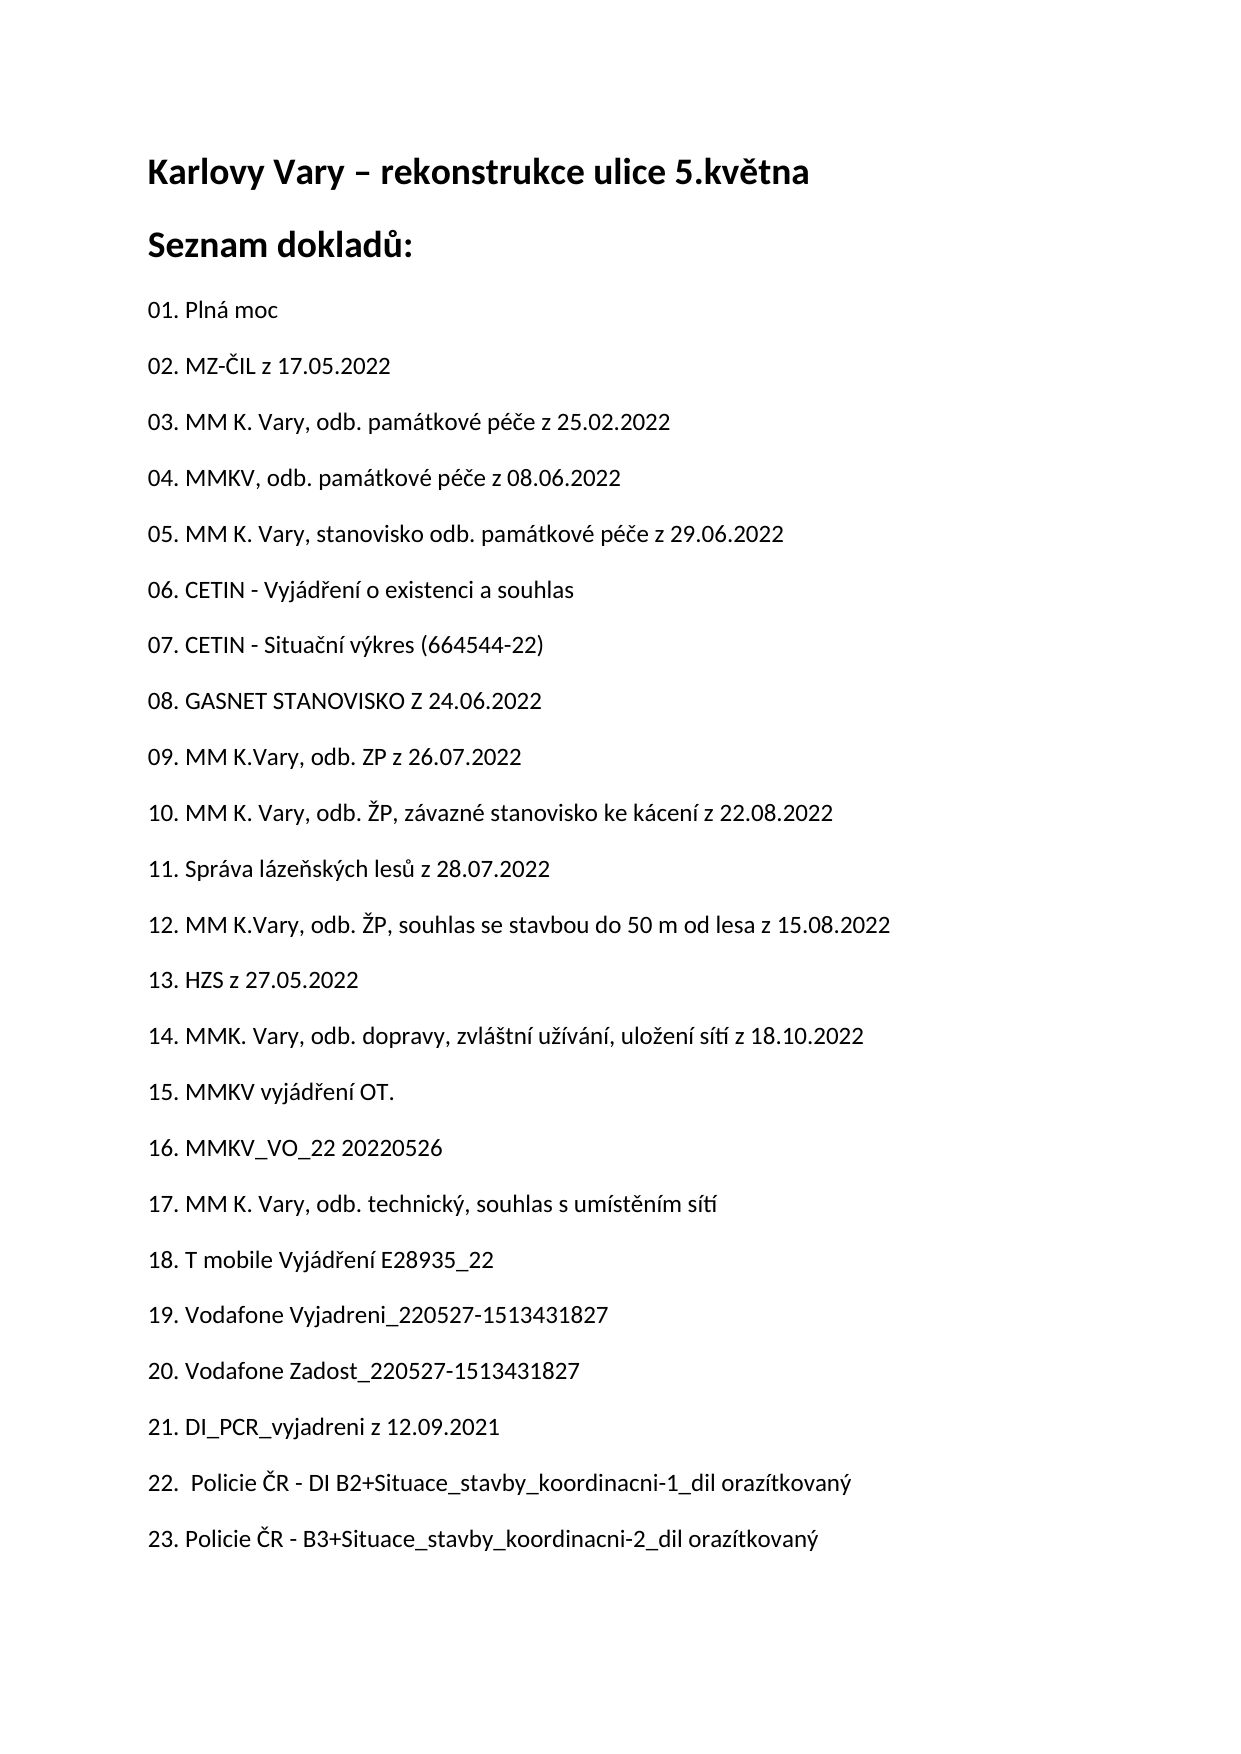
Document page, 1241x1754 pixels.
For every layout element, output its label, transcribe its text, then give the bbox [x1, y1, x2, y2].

text 11. Správa lázeňských lesů z 28.07.2022 [148, 853, 1093, 883]
text 23. Policie ČR - B3+Situace_stavby_koordinacni-2_dil orazítkovaný [148, 1523, 1093, 1553]
text 17. MM K. Vary, odb. technický, souhlas s umístěním sítí [148, 1188, 1093, 1218]
text 13. HZS z 27.05.2022 [148, 965, 1093, 995]
text 03. MM K. Vary, odb. památkové péče z 25.02.2022 [148, 406, 1093, 437]
text Seznam dokladů: [148, 221, 1093, 267]
text 21. DI_PCR_vyjadreni z 12.09.2021 [148, 1411, 1093, 1442]
text 04. MMKV, odb. památkové péče z 08.06.2022 [148, 462, 1093, 493]
text 22. Policie ČR - DI B2+Situace_stavby_koordinacni-1_dil orazítkovaný [148, 1467, 1093, 1498]
text 05. MM K. Vary, stanovisko odb. památkové péče z 29.06.2022 [148, 518, 1093, 548]
text 14. MMK. Vary, odb. dopravy, zvláštní užívání, uložení sítí z 18.10.2022 [148, 1021, 1093, 1051]
text 08. GASNET STANOVISKO Z 24.06.2022 [148, 686, 1093, 716]
text Karlovy Vary – rekonstrukce ulice 5.května [148, 148, 1093, 193]
text 02. MZ-ČIL z 17.05.2022 [148, 351, 1093, 381]
text 12. MM K.Vary, odb. ŽP, souhlas se stavbou do 50 m od lesa z 15.08.2022 [148, 909, 1093, 939]
text 10. MM K. Vary, odb. ŽP, závazné stanovisko ke kácení z 22.08.2022 [148, 797, 1093, 828]
text 16. MMKV_VO_22 20220526 [148, 1132, 1093, 1163]
text 01. Plná moc [148, 295, 1093, 325]
text 20. Vodafone Zadost_220527-1513431827 [148, 1356, 1093, 1386]
text 07. CETIN - Situační výkres (664544-22) [148, 630, 1093, 660]
text 06. CETIN - Vyjádření o existenci a souhlas [148, 574, 1093, 604]
text 19. Vodafone Vyjadreni_220527-1513431827 [148, 1300, 1093, 1330]
text 15. MMKV vyjádření OT. [148, 1076, 1093, 1107]
text 09. MM K.Vary, odb. ZP z 26.07.2022 [148, 741, 1093, 772]
text 18. T mobile Vyjádření E28935_22 [148, 1244, 1093, 1274]
